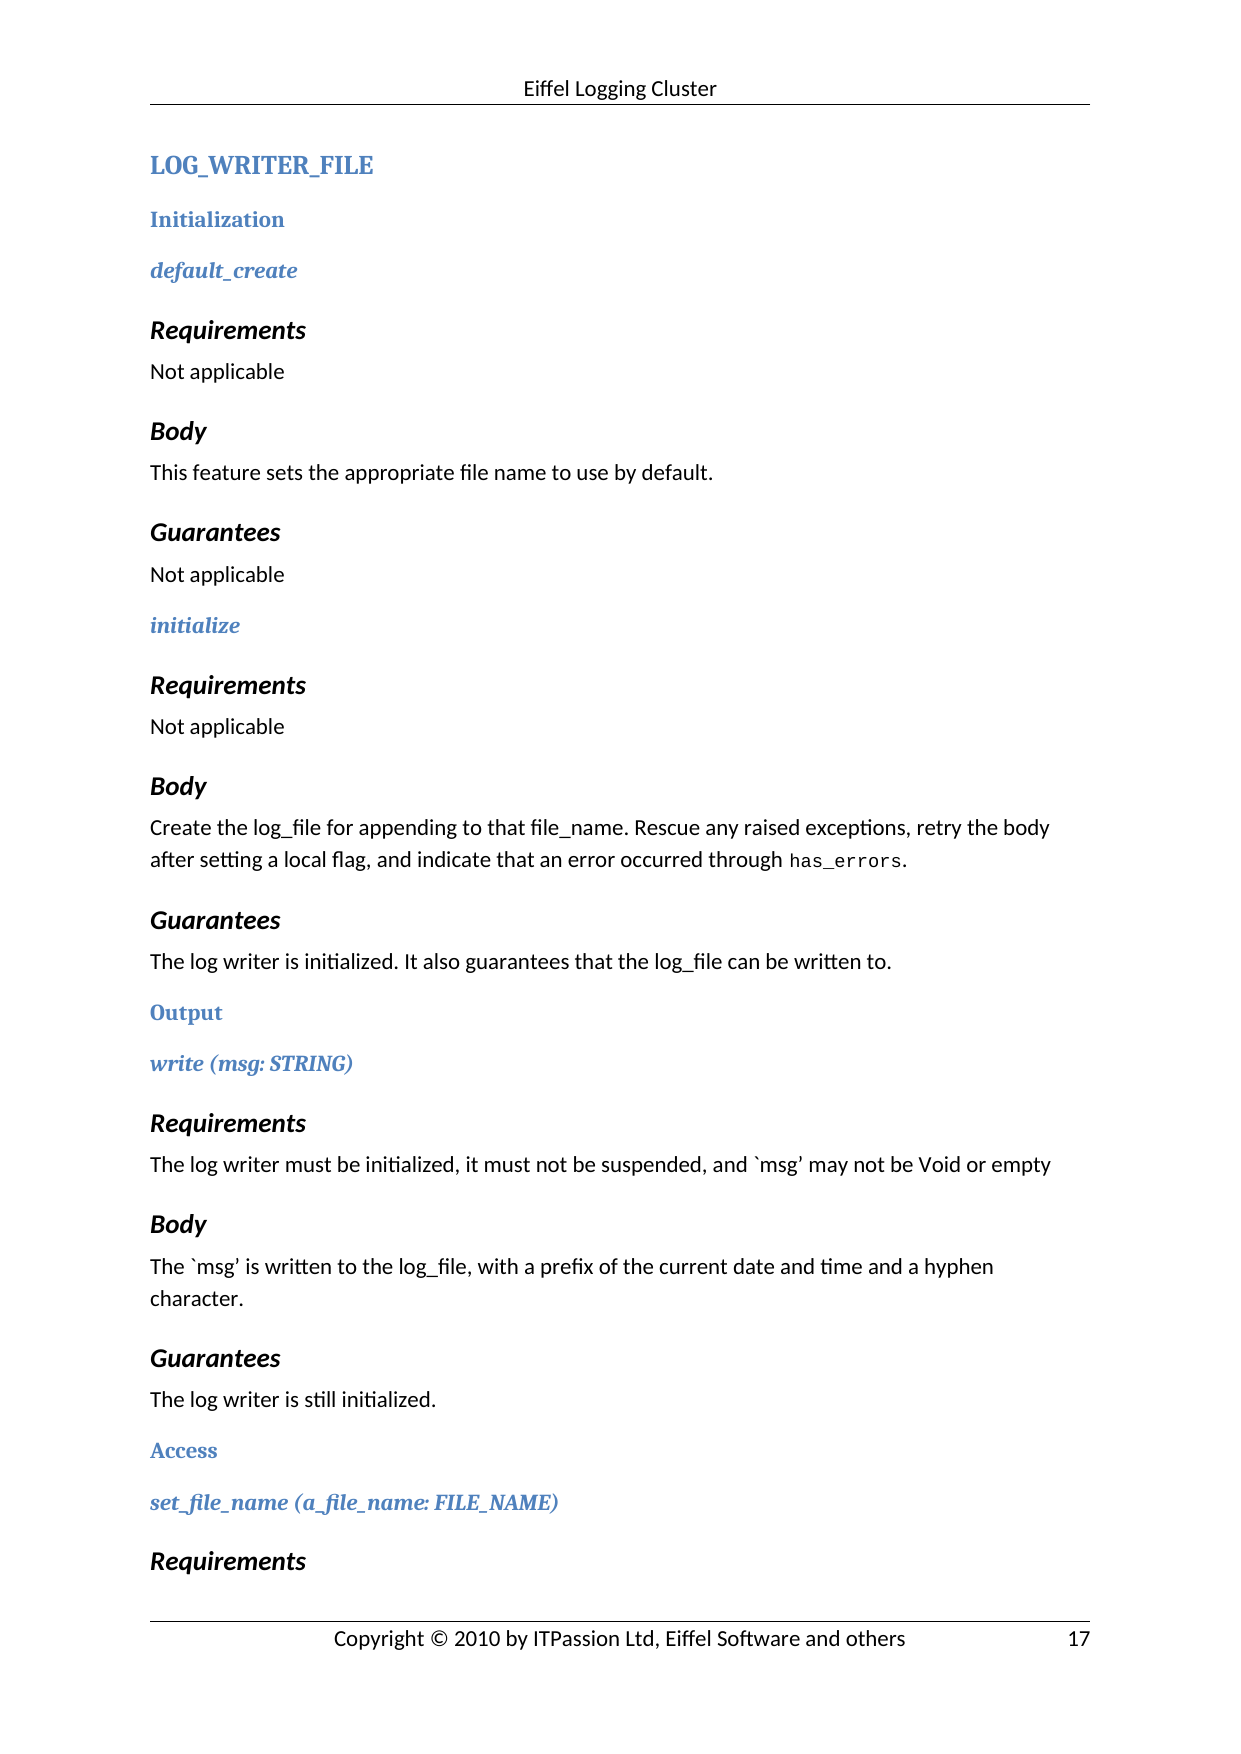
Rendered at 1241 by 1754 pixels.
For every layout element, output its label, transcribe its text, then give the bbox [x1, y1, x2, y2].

subtitle set_file_name (a_file_name: FILE_NAME) [150, 1489, 1090, 1516]
text This feature sets the appropriate file name to use by default. [150, 458, 1090, 486]
subtitle write (msg: STRING) [150, 1051, 1090, 1077]
subtitle Requirements [150, 1106, 1090, 1139]
subtitle Initialization [150, 207, 1090, 233]
text Create the log_file for appending to that file_name. Rescue any raised exceptions, retry the body after setting a local flag, and indicate that an error occurred through has_errors. [150, 813, 1090, 874]
subtitle Guarantees [150, 903, 1090, 936]
text The log writer is initialized. It also guarantees that the log_file can be written to. [150, 947, 1090, 975]
text The log writer must be initialized, it must not be suspended, and `msg’ may not be Void or empty [150, 1150, 1090, 1178]
subtitle Requirements [150, 313, 1090, 346]
subtitle Body [150, 1208, 1090, 1241]
text Not applicable [150, 712, 1090, 740]
subtitle Requirements [150, 668, 1090, 701]
subtitle LOG_WRITER_FILE [150, 150, 1090, 181]
subtitle Requirements [150, 1544, 1090, 1578]
subtitle Access [150, 1438, 1090, 1465]
subtitle Output [150, 1000, 1090, 1026]
text Not applicable [150, 357, 1090, 385]
subtitle Body [150, 414, 1090, 447]
subtitle default_create [150, 258, 1090, 284]
text Not applicable [150, 560, 1090, 588]
subtitle initialize [150, 613, 1090, 639]
text The `msg’ is written to the log_file, with a prefix of the current date and time and a hyphen character. [150, 1252, 1090, 1312]
subtitle Body [150, 769, 1090, 802]
text The log writer is still initialized. [150, 1385, 1090, 1413]
subtitle Guarantees [150, 1341, 1090, 1374]
subtitle Guarantees [150, 516, 1090, 548]
